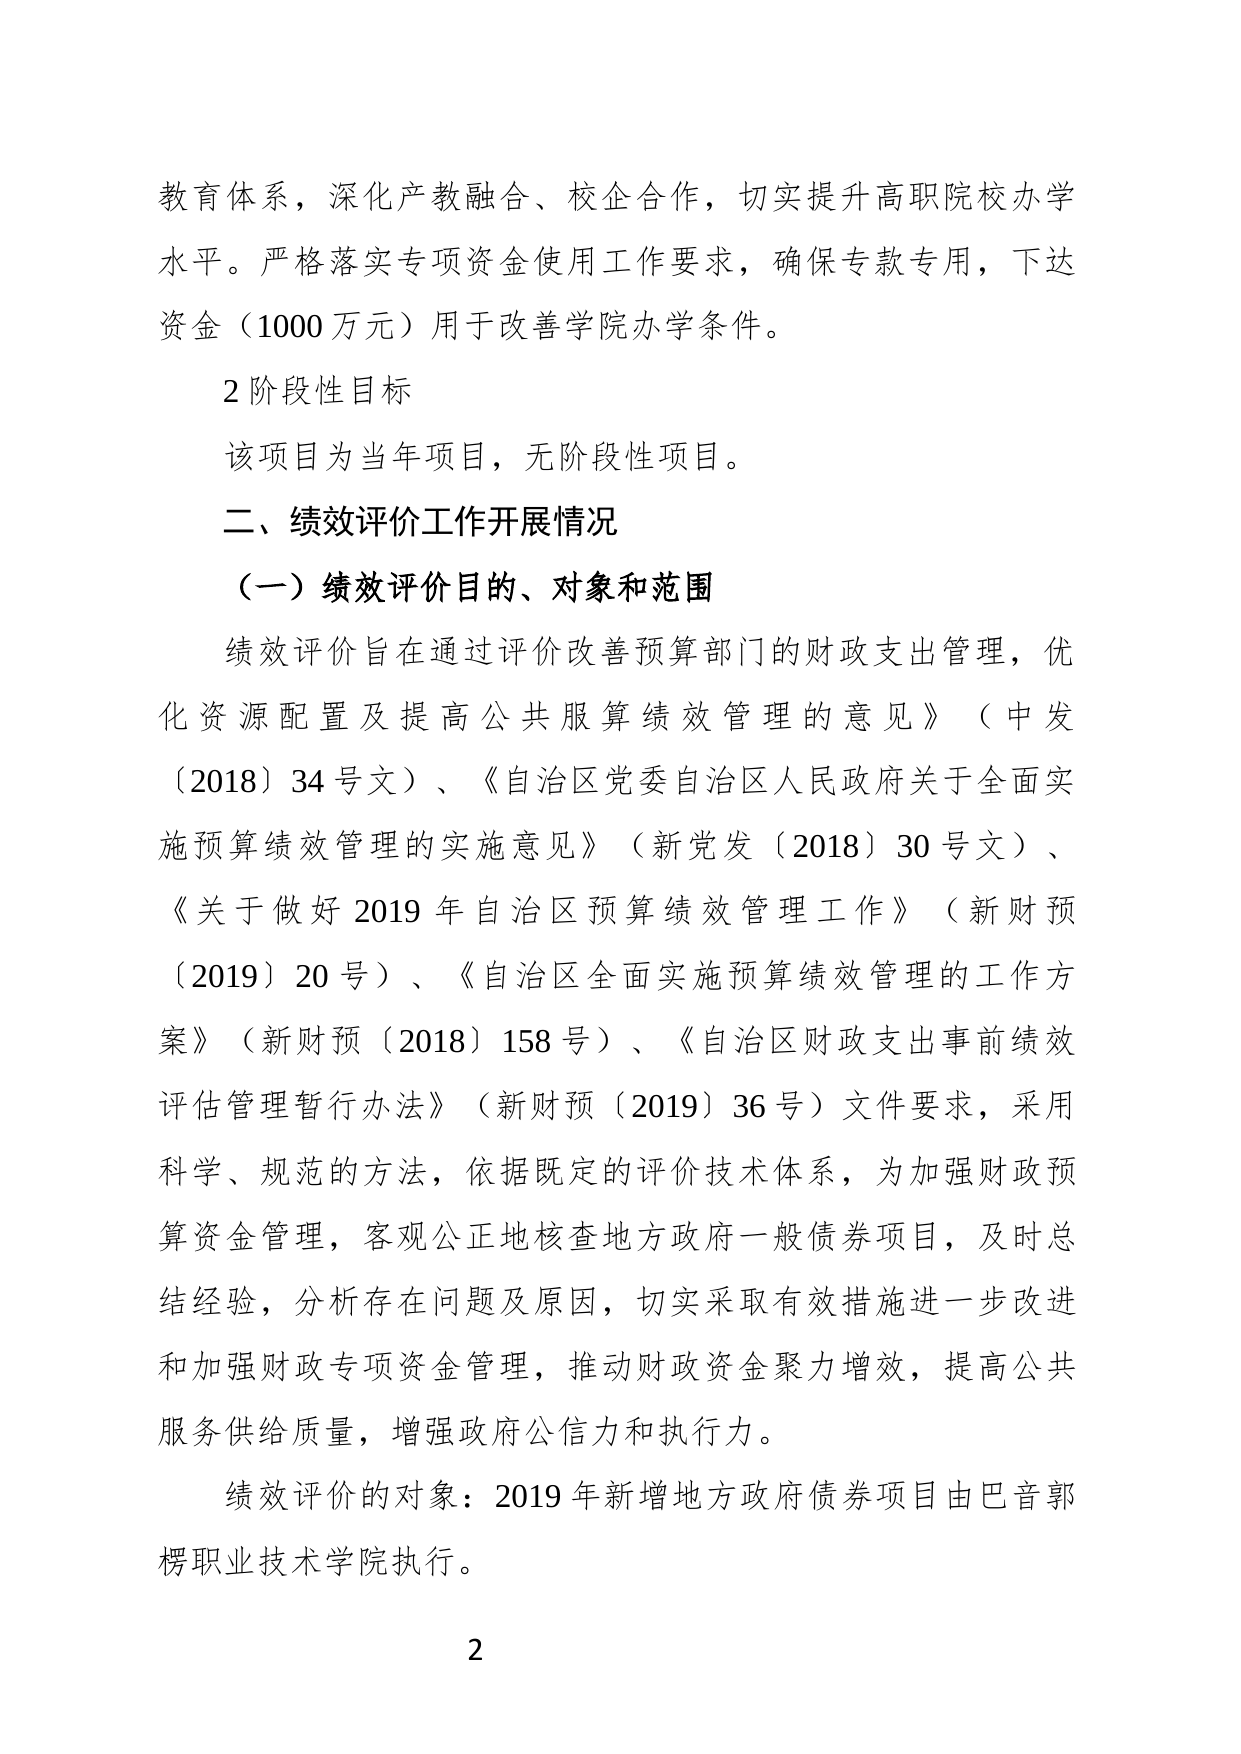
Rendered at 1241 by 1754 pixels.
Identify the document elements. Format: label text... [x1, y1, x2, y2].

text 2阶段性目标 [156, 357, 1078, 422]
list （一）绩效评价目的、对象和范围 [156, 552, 1078, 617]
text 该项目为当年项目，无阶段性项目。 [156, 422, 1078, 487]
list 绩效评价工作开展情况 [156, 487, 1078, 552]
text 绩效评价旨在通过评价改善预算部门的财政支出管理，优化资源配置及提高公共服算绩效管理的意见》（中发〔2018〕34号文）、《自治区党委自治区人民政府关于全面实施预算绩效管理的实施意见》（新党发〔2018〕30号文）、《关于做好2019年自治区预算绩效管理工作》（新财预〔2019〕20号）、《自治区全面实施预算绩效管理的工作方案》（新财预〔2018〕158号）、《自治区财政支出事前绩效评估管理暂行办法》（新财预〔2019〕36号）文件要求，采用科学、规范的方法，依据既定的评价技术体系，为加强财政预算资金管理，客观公正地核查地方政府一般债券项目，及时总结经验，分析存在问题及原因，切实采取有效措施进一步改进和加强财政专项资金管理，推动财政资金聚力增效，提高公共服务供给质量，增强政府公信力和执行力。 [156, 617, 1078, 1462]
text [156, 162, 1078, 357]
text 绩效评价的对象：2019年新增地方政府债券项目由巴音郭楞职业技术学院执行。 [156, 1462, 1078, 1592]
